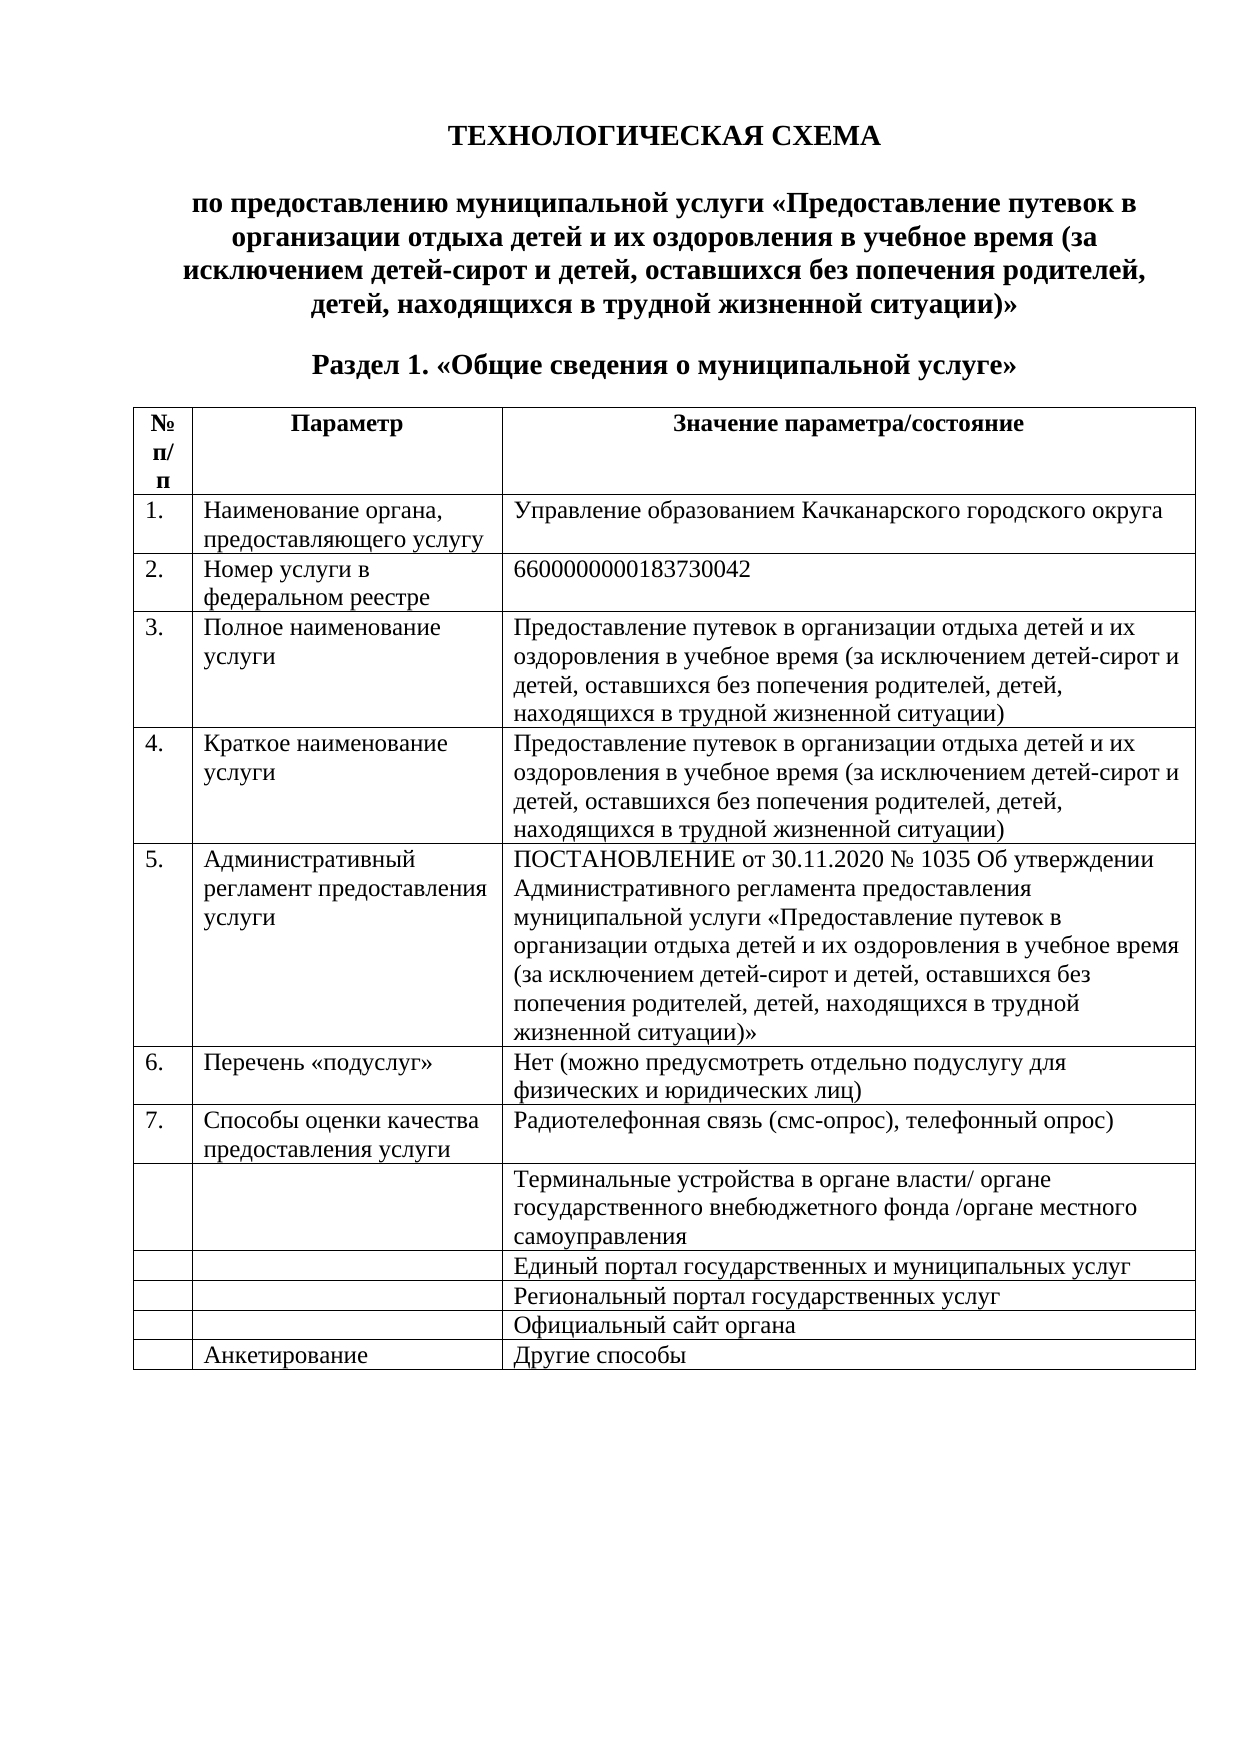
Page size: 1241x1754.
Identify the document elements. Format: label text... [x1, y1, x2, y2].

table_cell 7. [134, 1105, 192, 1163]
table_cell Анкетирование [193, 1340, 502, 1369]
table_cell [134, 1340, 192, 1369]
table_cell Краткое наименование услуги [193, 728, 502, 843]
table_header Параметр [193, 408, 502, 494]
table_cell [193, 1281, 502, 1309]
table_cell [193, 1164, 502, 1250]
table_cell [134, 1281, 192, 1309]
table_cell Предоставление путевок в организации отдыха детей и их оздоровления в учебное время (за исключением детей-сирот и детей, оставшихся без попечения родителей, детей, находящихся в трудной жизненной ситуации) [503, 728, 1195, 843]
table_header № п/п [134, 408, 192, 494]
table_cell [134, 1251, 192, 1280]
table_cell Административный регламент предоставления услуги [193, 844, 502, 1046]
table_cell Другие способы [503, 1340, 1195, 1369]
table_cell [134, 1311, 192, 1339]
table_cell Управление образованием Качканарского городского округа [503, 495, 1195, 553]
table_cell Номер услуги в федеральном реестре [193, 554, 502, 611]
table_cell [134, 1164, 192, 1250]
table_cell Терминальные устройства в органе власти/ органе государственного внебюджетного фонда /органе местного самоуправления [503, 1164, 1195, 1250]
table_cell Официальный сайт органа [503, 1311, 1195, 1339]
table_cell Единый портал государственных и муниципальных услуг [503, 1251, 1195, 1280]
table_cell 5. [134, 844, 192, 1046]
table_cell Полное наименование услуги [193, 612, 502, 727]
text Раздел 1. «Общие сведения о муниципальной услуге» [177, 347, 1152, 381]
text ТЕХНОЛОГИЧЕСКАЯ СХЕМА [177, 118, 1152, 152]
table_cell Предоставление путевок в организации отдыха детей и их оздоровления в учебное время (за исключением детей-сирот и детей, оставшихся без попечения родителей, детей, находящихся в трудной жизненной ситуации) [503, 612, 1195, 727]
table_cell Региональный портал государственных услуг [503, 1281, 1195, 1309]
table_cell 1. [134, 495, 192, 553]
table_cell Радиотелефонная связь (смс-опрос), телефонный опрос) [503, 1105, 1195, 1163]
table_cell ПОСТАНОВЛЕНИЕ от 30.11.2020 № 1035 Об утверждении Административного регламента предоставления муниципальной услуги «Предоставление путевок в организации отдыха детей и их оздоровления в учебное время (за исключением детей-сирот и детей, оставшихся без попечения родителей, детей, находящихся в трудной жизненной ситуации)» [503, 844, 1195, 1046]
table_cell Перечень «подуслуг» [193, 1047, 502, 1104]
table_cell 6. [134, 1047, 192, 1104]
table_cell 2. [134, 554, 192, 611]
table_cell Нет (можно предусмотреть отдельно подуслугу для физических и юридических лиц) [503, 1047, 1195, 1104]
table_cell [193, 1251, 502, 1280]
table_cell 3. [134, 612, 192, 727]
table_cell 6600000000183730042 [503, 554, 1195, 611]
table_cell Способы оценки качества предоставления услуги [193, 1105, 502, 1163]
table_cell 4. [134, 728, 192, 843]
table_cell [193, 1311, 502, 1339]
table_header Значение параметра/состояние [503, 408, 1195, 494]
table_cell Наименование органа, предоставляющего услугу [193, 495, 502, 553]
text по предоставлению муниципальной услуги «Предоставление путевок в организации отдыха детей и их оздоровления в учебное время (за исключением детей-сирот и детей, оставшихся без попечения родителей, детей, находящихся в трудной жизненной ситуации)» [177, 185, 1152, 319]
